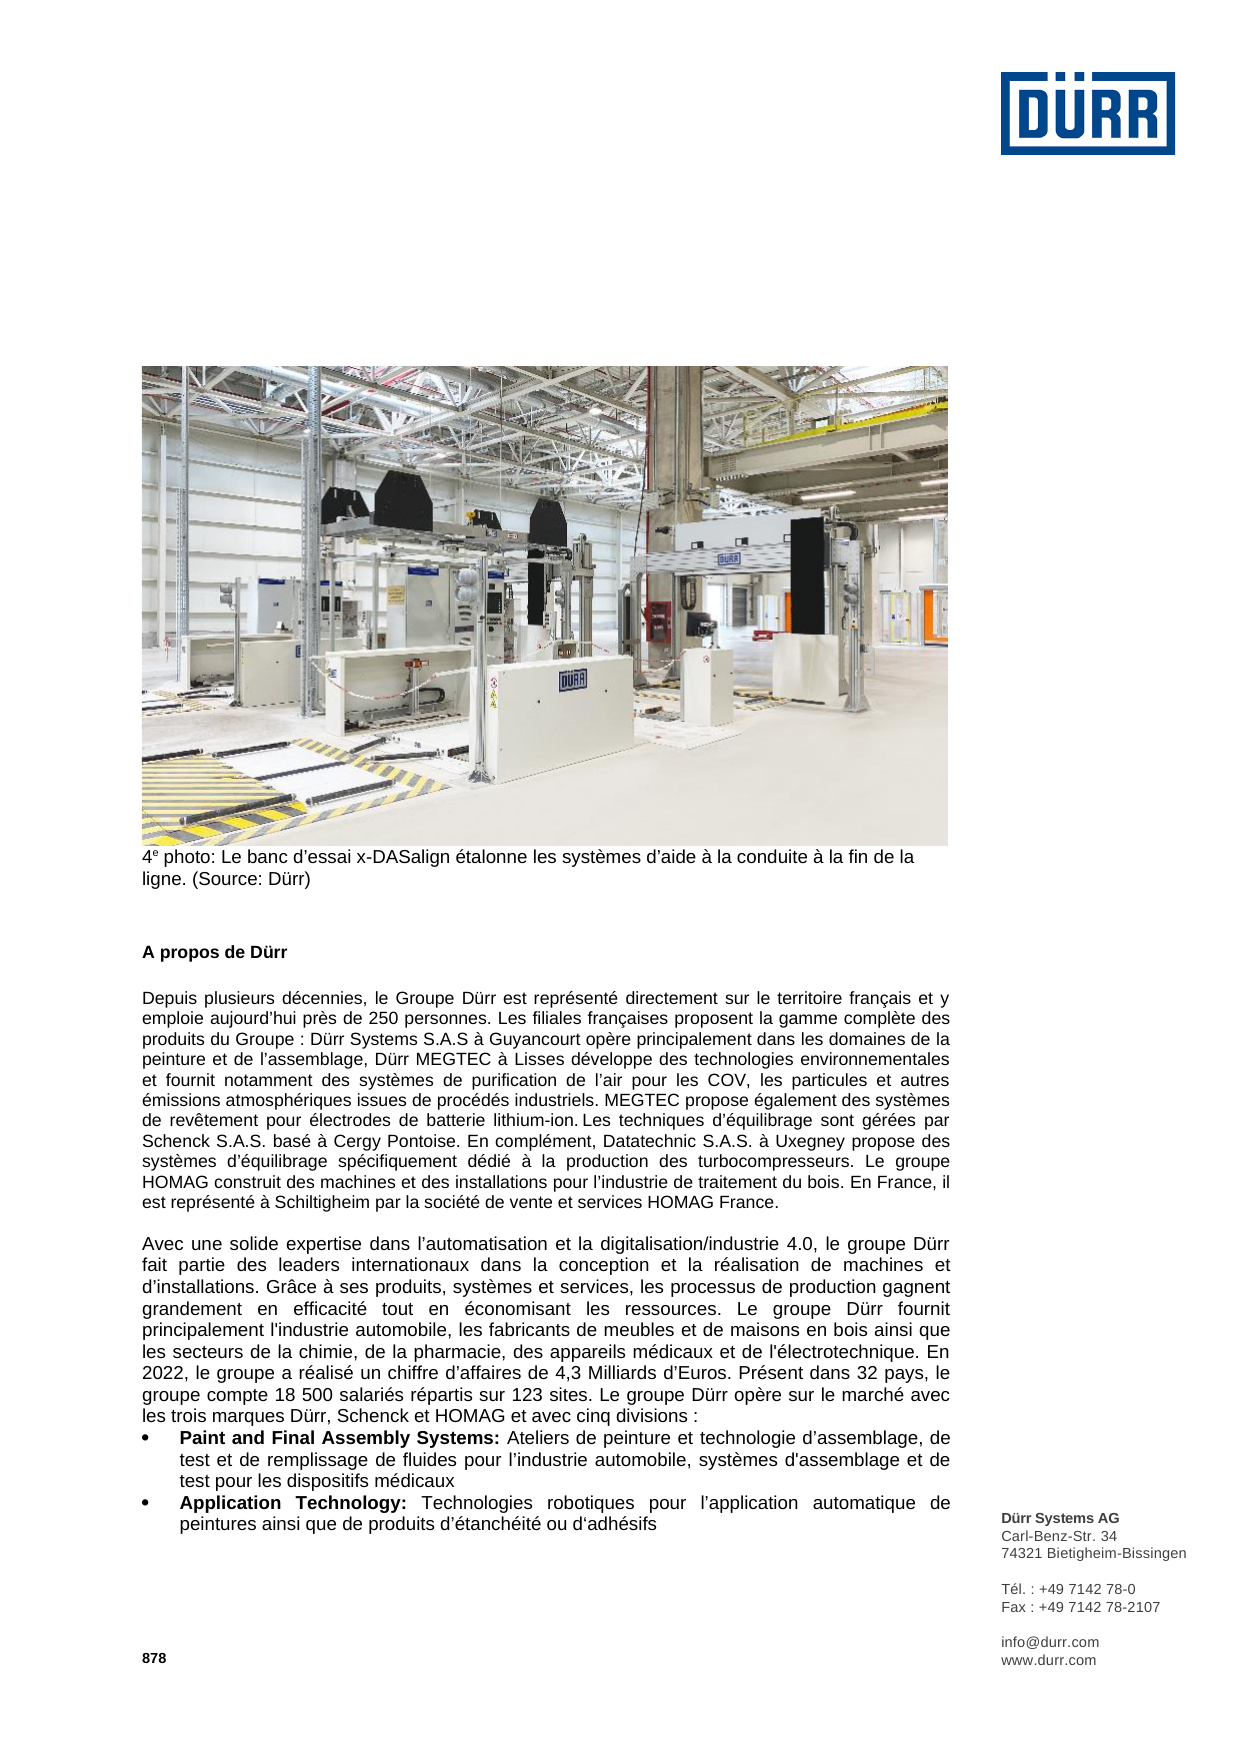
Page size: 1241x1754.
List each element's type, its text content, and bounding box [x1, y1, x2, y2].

list Application Technology: Technologies robotiques pour l’application automatique de peintures ainsi que de produits d’étanchéité ou d‘adhésifs [142, 1491, 951, 1535]
picture [141, 366, 948, 846]
picture [1001, 72, 1175, 155]
list Paint and Final Assembly Systems: Ateliers de peinture et technologie d’assemblage, de test et de remplissage de fluides pour l’industrie automobile, systèmes d'assemblage et de test pour les dispositifs médicaux [142, 1427, 951, 1491]
text Depuis plusieurs décennies, le Groupe Dürr est représenté directement sur le territoire français et y emploie aujourd’hui près de 250 personnes. Les filiales françaises proposent la gamme complète des produits du Groupe : Dürr Systems S.A.S à Guyancourt opère principalement dans les domaines de la peinture et de l’assemblage, Dürr MEGTEC à Lisses développe des technologies environnementales et fournit notamment des systèmes de purification de l’air pour les COV, les particules et autres émissions atmosphériques issues de procédés industriels. MEGTEC propose également des systèmes de revêtement pour électrodes de batterie lithium-ion. Les techniques d’équilibrage sont gérées par Schenck S.A.S. basé à Cergy Pontoise. En complément, Datatechnic S.A.S. à Uxegney propose des systèmes d’équilibrage spécifiquement dédié à la production des turbocompresseurs. Le groupe HOMAG construit des machines et des installations pour l’industrie de traitement du bois. En France, il est représenté à Schiltigheim par la société de vente et services HOMAG France. [142, 988, 951, 1212]
text 4e photo: Le banc d’essai x-DASalign étalonne les systèmes d’aide à la conduite à la fin de la ligne. (Source: Dürr) [142, 846, 951, 889]
text A propos de Dürr [142, 942, 951, 962]
text Avec une solide expertise dans l’automatisation et la digitalisation/industrie 4.0, le groupe Dürr fait partie des leaders internationaux dans la conception et la réalisation de machines et d’installations. Grâce à ses produits, systèmes et services, les processus de production gagnent grandement en efficacité tout en économisant les ressources. Le groupe Dürr fournit principalement l'industrie automobile, les fabricants de meubles et de maisons en bois ainsi que les secteurs de la chimie, de la pharmacie, des appareils médicaux et de l'électrotechnique. En 2022, le groupe a réalisé un chiffre d’affaires de 4,3 Milliards d’Euros. Présent dans 32 pays, le groupe compte 18 500 salariés répartis sur 123 sites. Le groupe Dürr opère sur le marché avec les trois marques Dürr, Schenck et HOMAG et avec cinq divisions : [142, 1233, 951, 1427]
